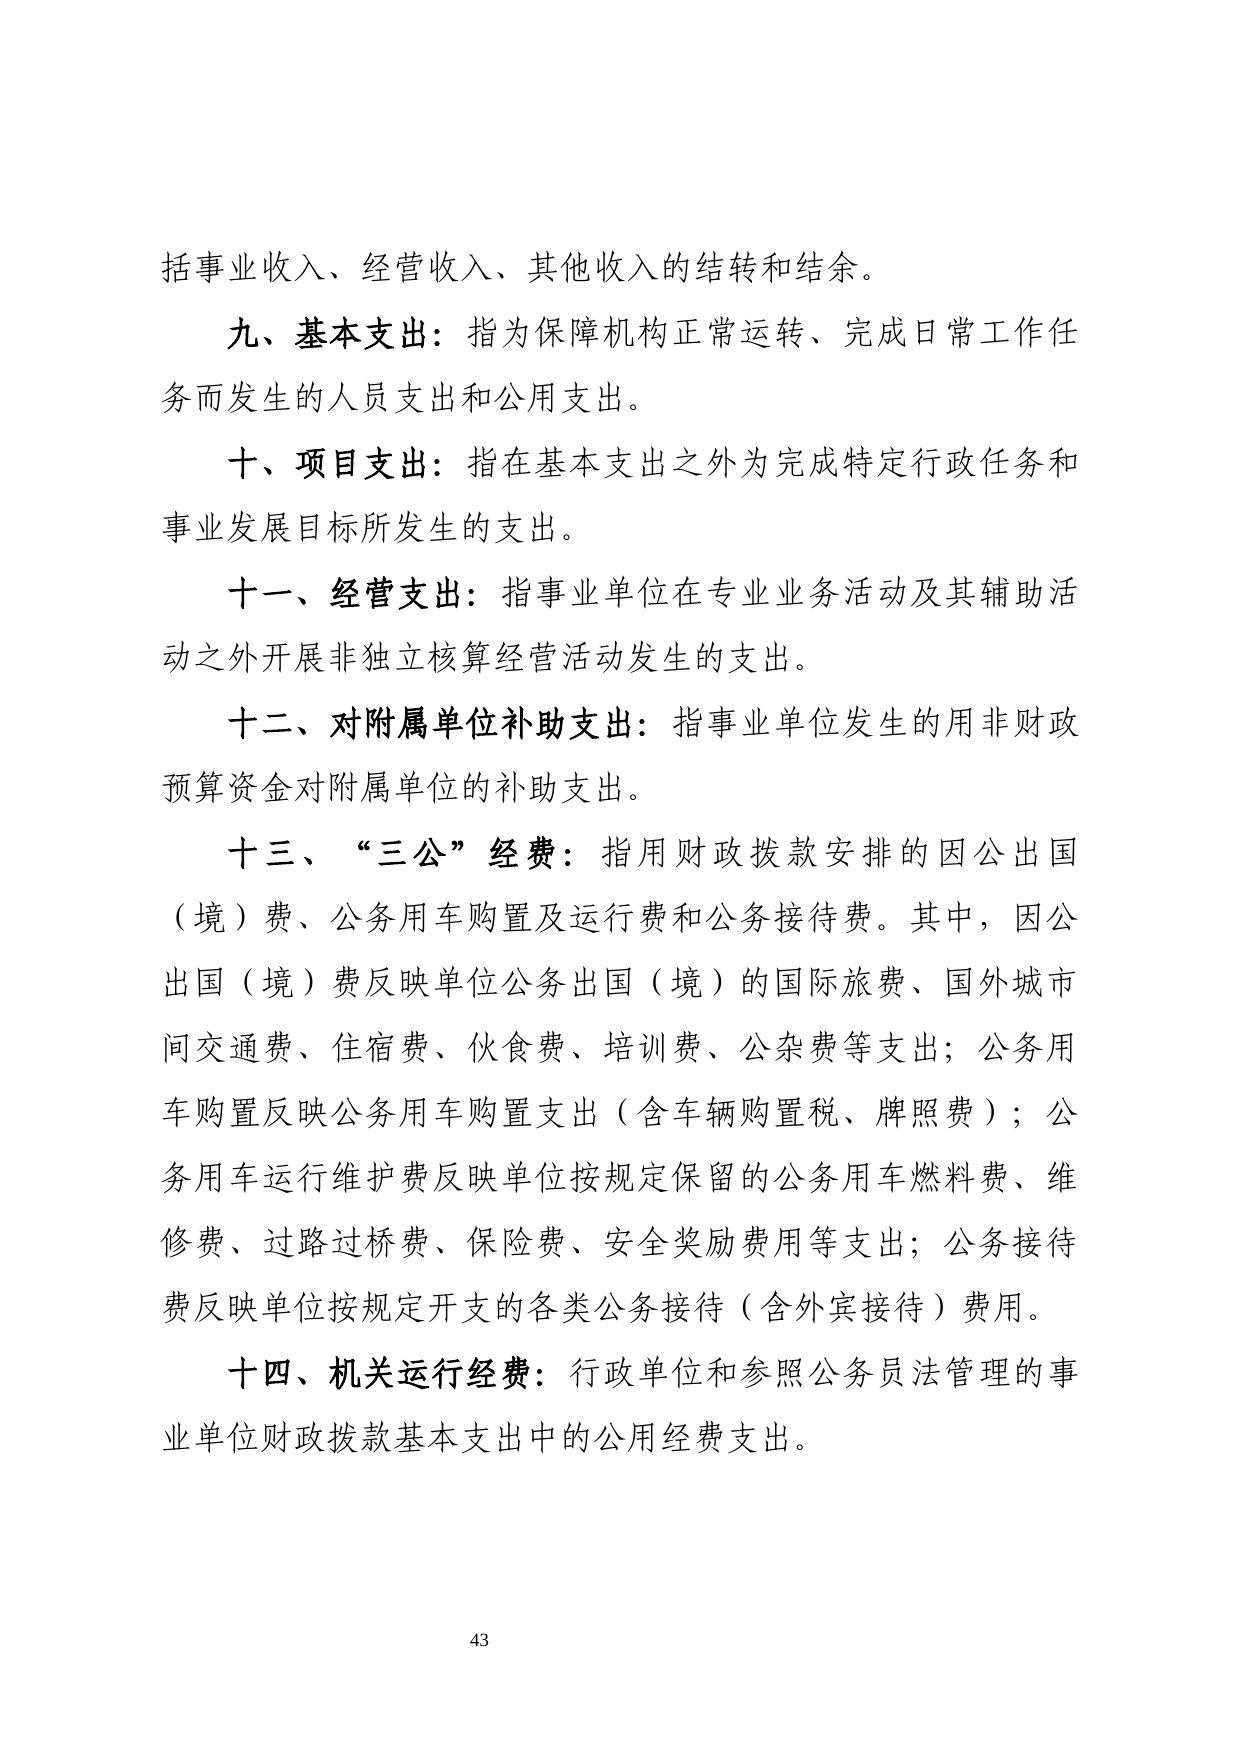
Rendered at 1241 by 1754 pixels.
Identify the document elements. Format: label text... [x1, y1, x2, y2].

text 十、项目支出：指在基本支出之外为完成特定行政任务和事业发展目标所发生的支出。 [159, 428, 1081, 558]
text 十一、经营支出：指事业单位在专业业务活动及其辅助活动之外开展非独立核算经营活动发生的支出。 [159, 558, 1081, 688]
text 十二、对附属单位补助支出：指事业单位发生的用非财政预算资金对附属单位的补助支出。 [159, 688, 1081, 818]
text 九、基本支出：指为保障机构正常运转、完成日常工作任务而发生的人员支出和公用支出。 [159, 298, 1081, 428]
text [159, 233, 1081, 298]
text 十三、“三公”经费：指用财政拨款安排的因公出国（境）费、公务用车购置及运行费和公务接待费。其中，因公出国（境）费反映单位公务出国（境）的国际旅费、国外城市间交通费、住宿费、伙食费、培训费、公杂费等支出；公务用车购置反映公务用车购置支出（含车辆购置税、牌照费）；公务用车运行维护费反映单位按规定保留的公务用车燃料费、维修费、过路过桥费、保险费、安全奖励费用等支出；公务接待费反映单位按规定开支的各类公务接待（含外宾接待）费用。 [159, 818, 1081, 1338]
text 十四、机关运行经费：行政单位和参照公务员法管理的事业单位财政拨款基本支出中的公用经费支出。 [159, 1338, 1081, 1468]
